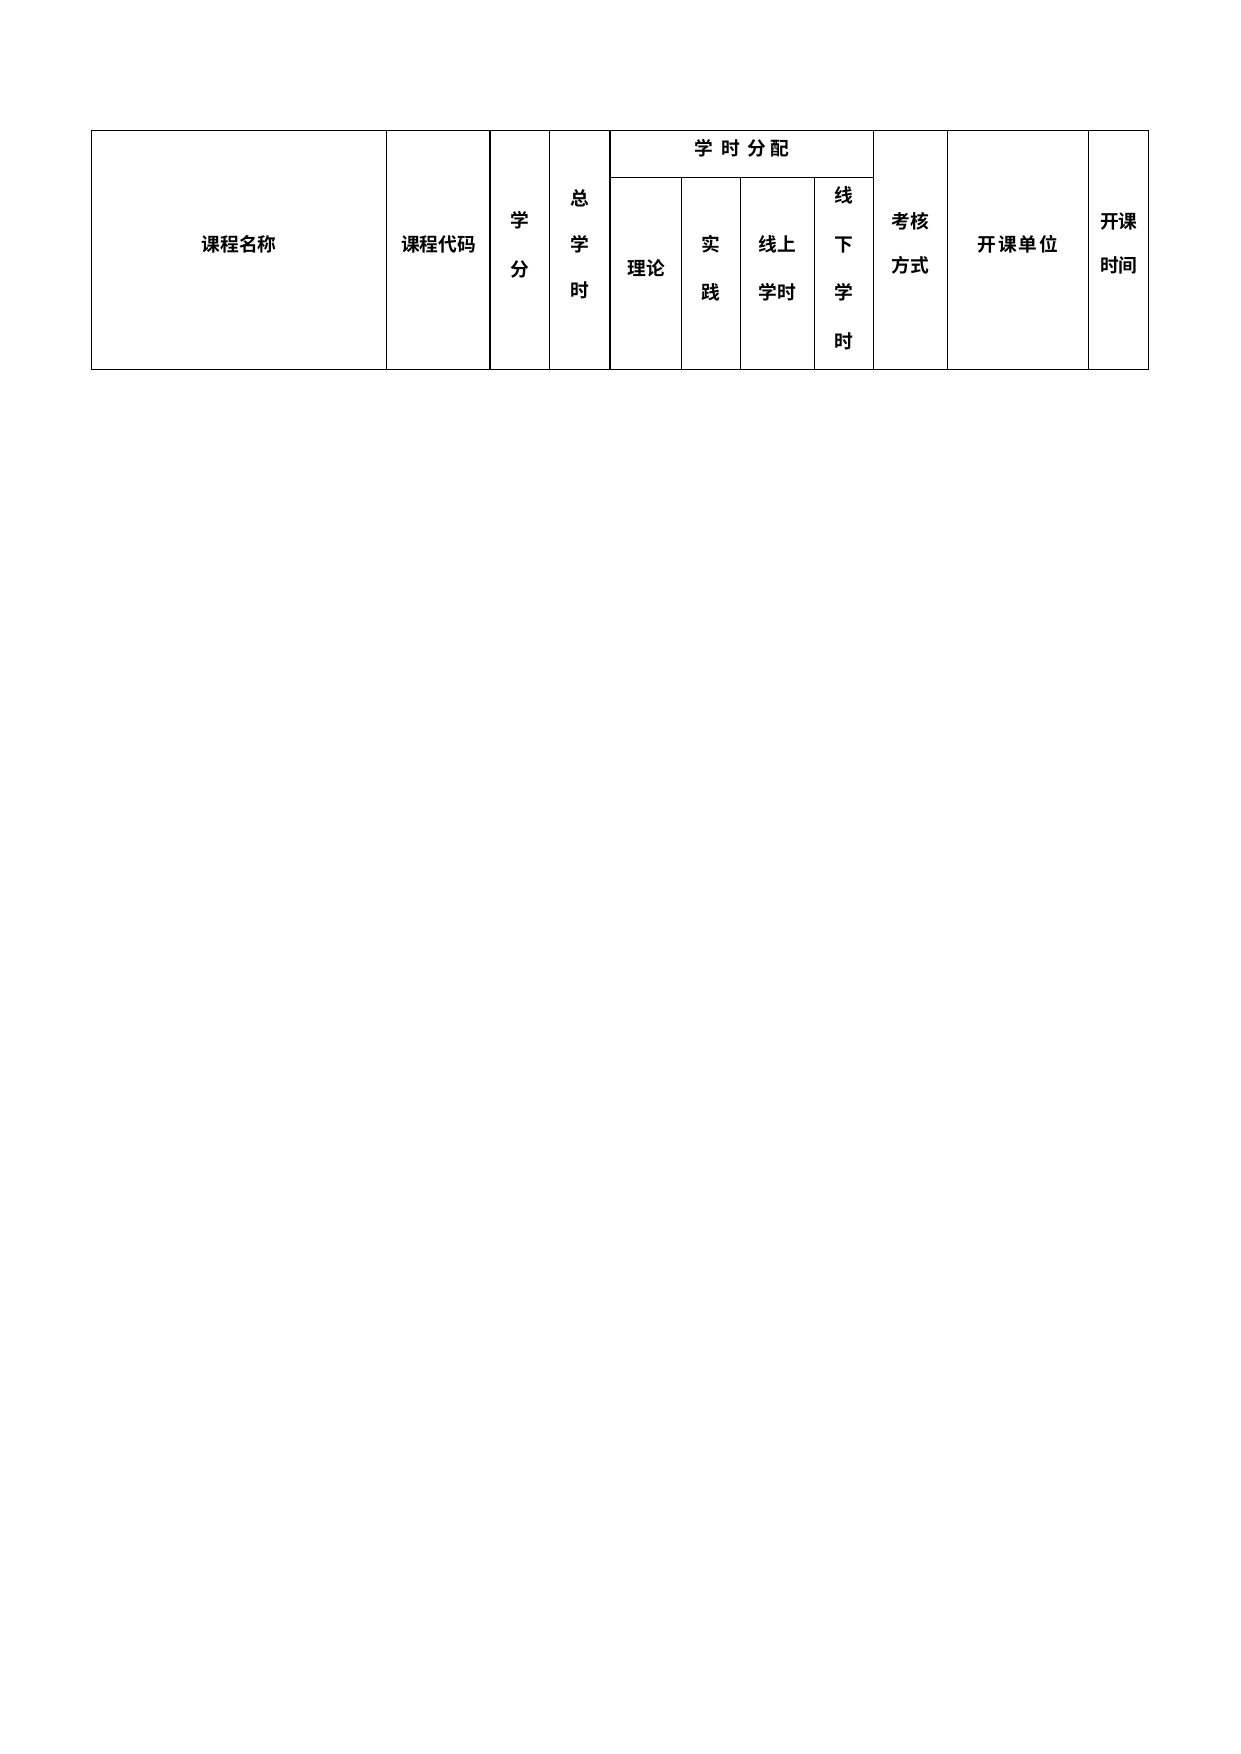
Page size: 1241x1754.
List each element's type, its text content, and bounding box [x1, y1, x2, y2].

table_cell 实践 [682, 178, 740, 368]
table_header 课程代码 [387, 131, 489, 368]
table_header 开课单位 [948, 131, 1088, 368]
table_header 总 学 时 [550, 131, 609, 368]
table_header 开课 时间 [1089, 131, 1148, 368]
table_cell 理论 [611, 178, 681, 368]
table_header 课程名称 [92, 131, 386, 368]
table_cell 线上学时 [741, 178, 814, 368]
table_cell 线下学时 [815, 178, 873, 368]
table_header 考核 方式 [874, 131, 947, 368]
table_header 学分 [491, 131, 549, 368]
table_header 学时分 配 [611, 131, 873, 177]
